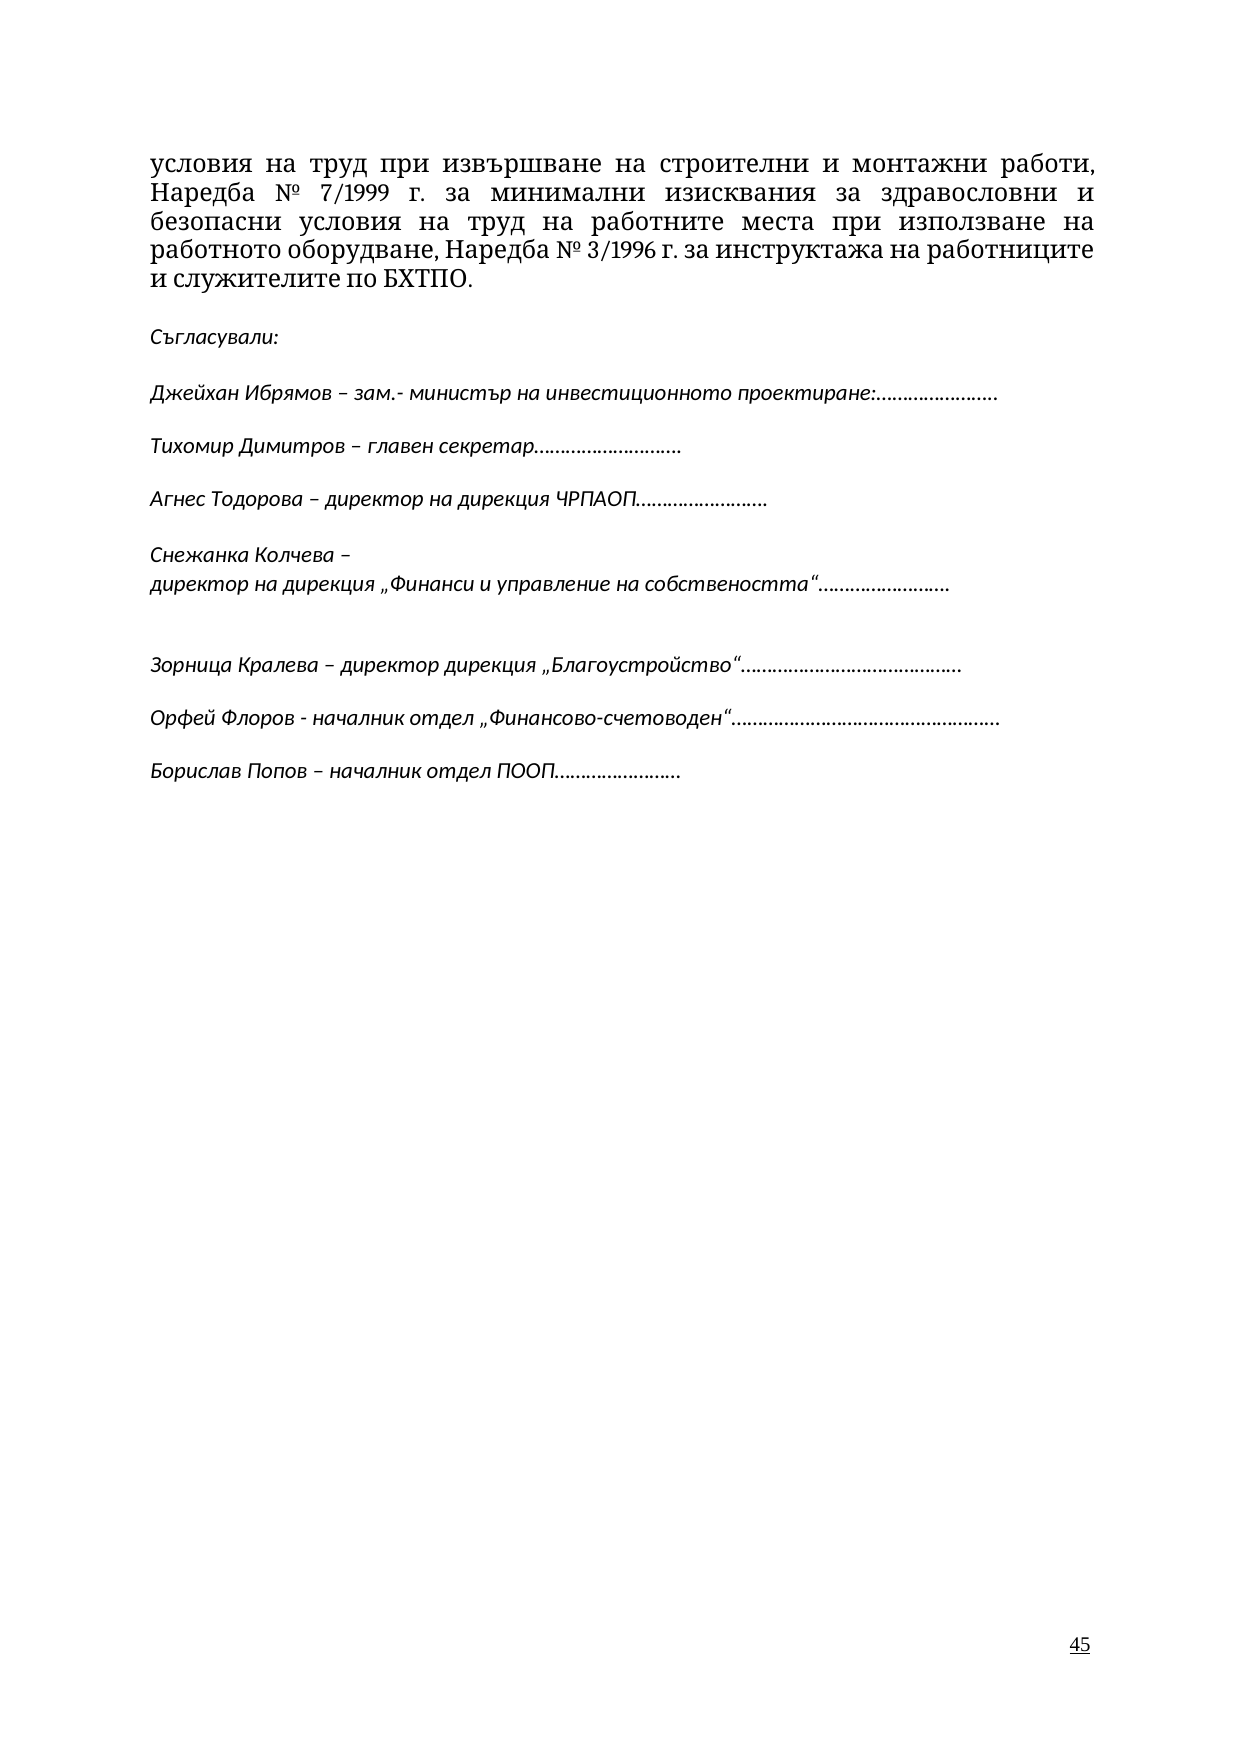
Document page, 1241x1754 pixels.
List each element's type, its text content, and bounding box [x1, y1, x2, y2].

text Джейхан Ибрямов – зам.- министър на инвестиционното проектиране:………………….. [150, 378, 1090, 407]
text Снежанка Колчева – [150, 541, 1090, 569]
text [150, 150, 1095, 294]
text директор на дирекция „Финанси и управление на собствеността“……………………. [150, 569, 1090, 597]
text Агнес Тодорова – директор на дирекция ЧРПАОП……………………. [150, 484, 1090, 513]
text Зорница Кралева – директор дирекция „Благоустройство“…………………………………… [150, 650, 1090, 678]
text Тихомир Димитров – главен секретар………………………. [150, 432, 1090, 459]
text Борислав Попов – началник отдел ПООП…………………… [150, 756, 1090, 784]
text Орфей Флоров - началник отдел „Финансово-счетоводен“…………………………………………… [150, 703, 1090, 731]
text Съгласували: [150, 322, 1090, 351]
